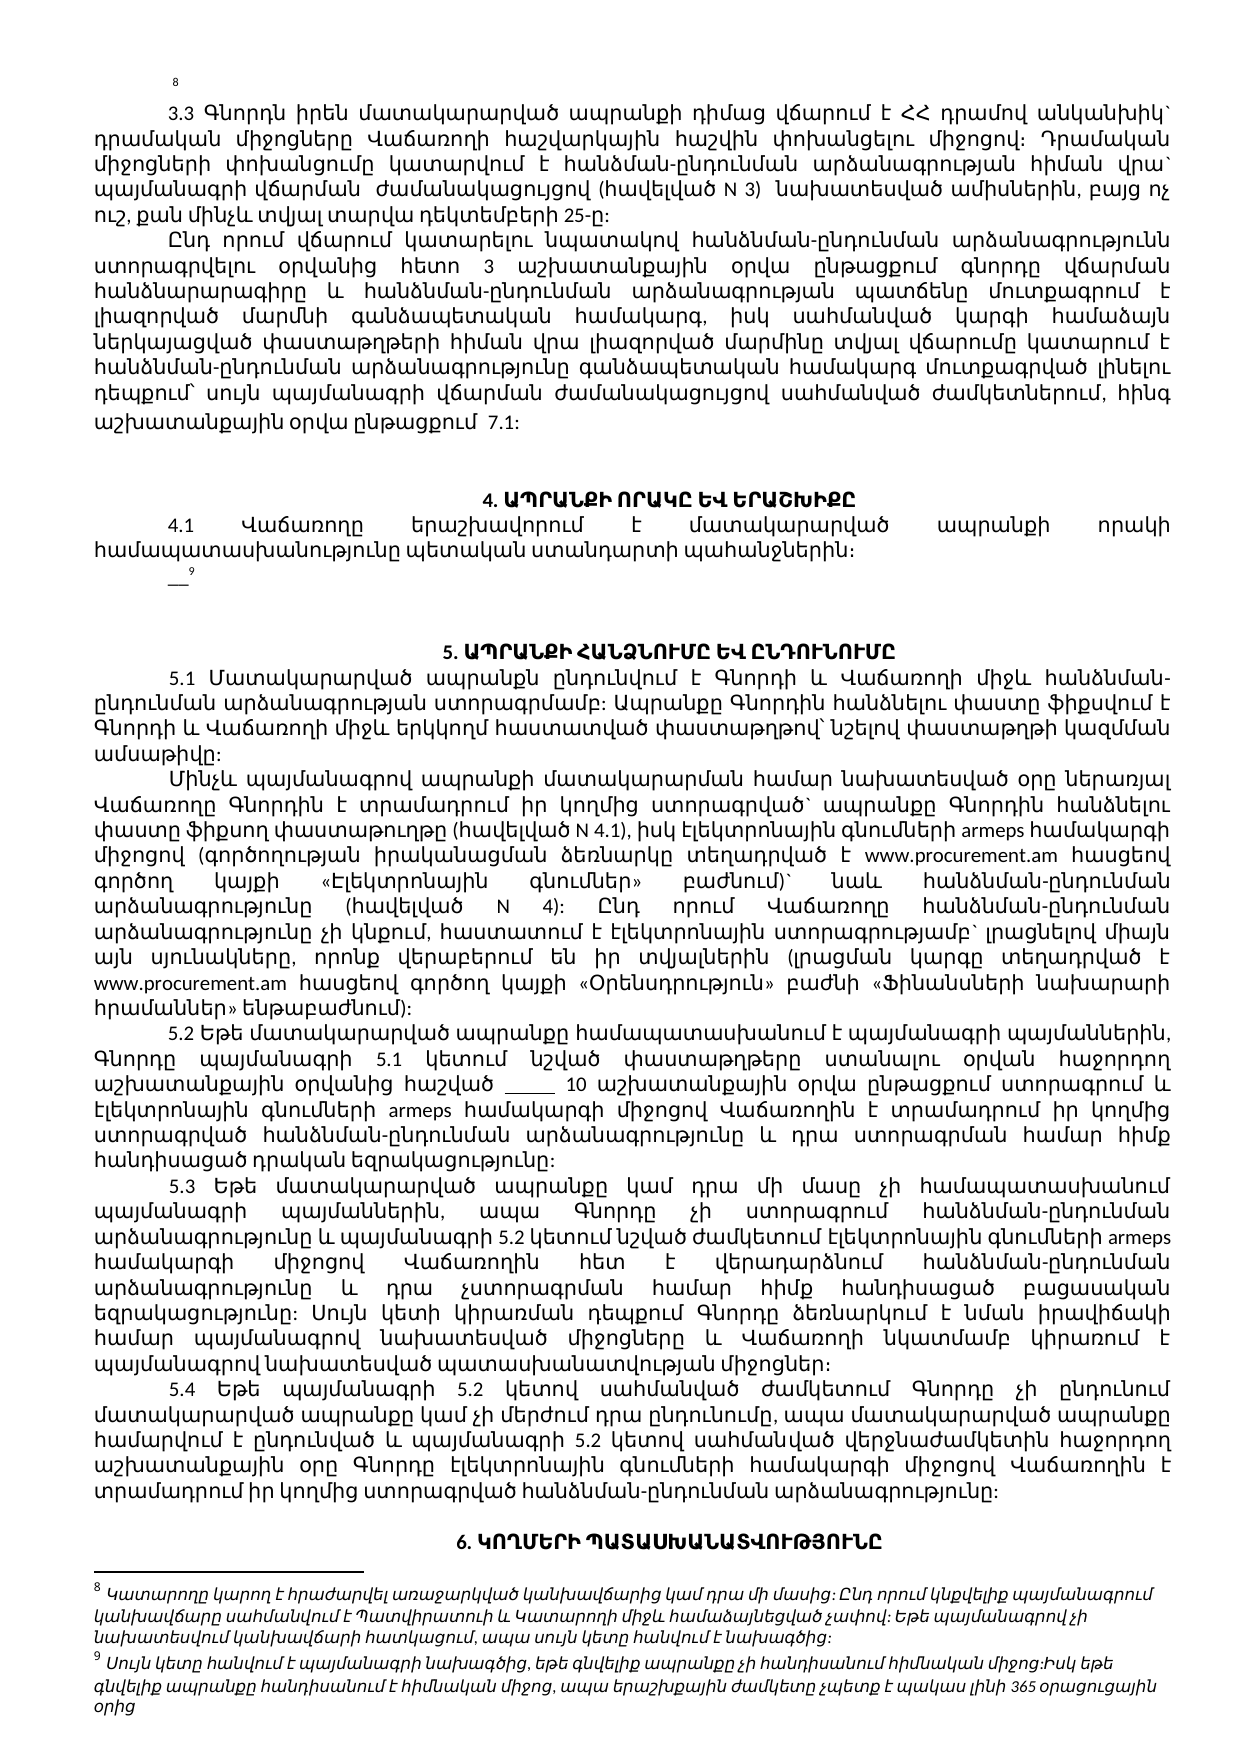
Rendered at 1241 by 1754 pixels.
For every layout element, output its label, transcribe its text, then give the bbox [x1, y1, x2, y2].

text 4.1 Վաճառողը երաշխավորում է մատակարարված ապրանքի որակի համապատասխանությունը պետական ստանդարտի պահանջներին։ [94, 512, 1171, 563]
text 3.3 Գնորդն իրեն մատակարարված ապրանքի դիմաց վճարում է ՀՀ դրամով անկանխիկ` դրամական միջոցները Վաճառողի հաշվարկային հաշվին փոխանցելու միջոցով։ Դրամական միջոցների փոխանցումը կատարվում է հանձման-ընդունման արձանագրության հիման վրա` պայմանագրի վճարման ժամանակացույցով (հավելված N 3) նախատեսված ամիսներին, բայց ոչ ուշ, քան մինչև տվյալ տարվա դեկտեմբերի 25-ը: [94, 100, 1171, 227]
text Ընդ որում վճարում կատարելու նպատակով հանձնման-ընդունման արձանագրությունն ստորագրվելու օրվանից հետո 3 աշխատանքային օրվա ընթացքում գնորդը վճարման հանձնարարագիրը և հանձնման-ընդունման արձանագրության պատճենը մուտքագրում է լիազորված մարմնի գանձապետական համակարգ, իսկ սահմանված կարգի համաձայն ներկայացված փաստաթղթերի հիման վրա լիազորված մարմինը տվյալ վճարումը կատարում է հանձնման-ընդունման արձանագրությունը գանձապետական համակարգ մուտքագրված լինելու դեպքում՝ սույն պայմանագրի վճարման ժամանակացույցով սահմանված ժամկետներում, հինգ աշխատանքային օրվա ընթացքում 7.1: [94, 227, 1171, 436]
text 4. ԱՊՐԱՆՔԻ ՈՐԱԿԸ ԵՎ ԵՐԱՇԽԻՔԸ [94, 487, 1171, 512]
text 5.2 Եթե մատակարարված ապրանքը համապատասխանում է պայմանագրի պայմաններին, Գնորդը պայմանագրի 5.1 կետում նշված փաստաթղթերը ստանալու օրվան հաջորդող աշխատանքային օրվանից հաշված 10 աշխատանքային օրվա ընթացքում ստորագրում և էլեկտրոնային գնումների armeps համակարգի միջոցով Վաճառողին է տրամադրում իր կողմից ստորագրված հանձնման-ընդունման արձանագրությունը և դրա ստորագրման համար հիմք հանդիսացած դրական եզրակացությունը: [94, 1021, 1171, 1173]
text __ [94, 563, 1171, 588]
text 5.1 Մատակարարված ապրանքն ընդունվում է Գնորդի և Վաճառողի միջև հանձնման-ընդունման արձանագրության ստորագրմամբ: Ապրանքը Գնորդին հանձնելու փաստը ֆիքսվում է Գնորդի և Վաճառողի միջև երկկողմ հաստատված փաստաթղթով՝ նշելով փաստաթղթի կազմման ամսաթիվը: [94, 665, 1171, 766]
text 5.3 Եթե մատակարարված ապրանքը կամ դրա մի մասը չի համապատասխանում պայմանագրի պայմաններին, ապա Գնորդը չի ստորագրում հանձնման-ընդունման արձանագրությունը և պայմանագրի 5.2 կետում նշված ժամկետում էլեկտրոնային գնումների armeps համակարգի միջոցով Վաճառողին հետ է վերադարձնում հանձնման-ընդունման արձանագրությունը և դրա չստորագրման համար հիմք հանդիսացած բացասական եզրակացությունը: Սույն կետի կիրառման դեպքում Գնորդը ձեռնարկում է նման իրավիճակի համար պայմանագրով նախատեսված միջոցները և Վաճառողի նկատմամբ կիրառում է պայմանագրով նախատեսված պատասխանատվության միջոցներ։ [94, 1173, 1171, 1376]
text 6. ԿՈՂՄԵՐԻ ՊԱՏԱՍԽԱՆԱՏՎՈՒԹՅՈՒՆԸ [94, 1529, 1171, 1554]
text 5.4 Եթե պայմանագրի 5.2 կետով սահմանված ժամկետում Գնորդը չի ընդունում մատակարարված ապրանքը կամ չի մերժում դրա ընդունումը, ապա մատակարարված ապրանքը համարվում է ընդունված և պայմանագրի 5.2 կետով սահմանված վերջնաժամկետին հաջորդող աշխատանքային օրը Գնորդը էլեկտրոնային գնումների համակարգի միջոցով Վաճառողին է տրամադրում իր կողմից ստորագրված հանձնման-ընդունման արձանագրությունը: [94, 1376, 1171, 1503]
text 5. ԱՊՐԱՆՔԻ ՀԱՆՁՆՈՒՄԸ ԵՎ ԸՆԴՈՒՆՈՒՄԸ [94, 639, 1171, 665]
text Մինչև պայմանագրով ապրանքի մատակարարման համար նախատեսված օրը ներառյալ Վաճառողը Գնորդին է տրամադրում իր կողմից ստորագրված` ապրանքը Գնորդին հանձնելու փաստը ֆիքսող փաստաթուղթը (հավելված N 4.1), իսկ էլեկտրոնային գնումների armeps համակարգի միջոցով (գործողության իրականացման ձեռնարկը տեղադրված է www.procurement.am հասցեով գործող կայքի «Էլեկտրոնային գնումներ» բաժնում)` նաև հանձնման-ընդունման արձանագրությունը (հավելված N 4): Ընդ որում Վաճառողը հանձնման-ընդունման արձանագրությունը չի կնքում, հաստատում է էլեկտրոնային ստորագրությամբ` լրացնելով միայն այն սյունակները, որոնք վերաբերում են իր տվյալներին (լրացման կարգը տեղադրված է www.procurement.am հասցեով գործող կայքի «Օրենսդրություն» բաժնի «Ֆինանսների նախարարի հրամաններ» ենթաբաժնում): [94, 766, 1171, 1021]
